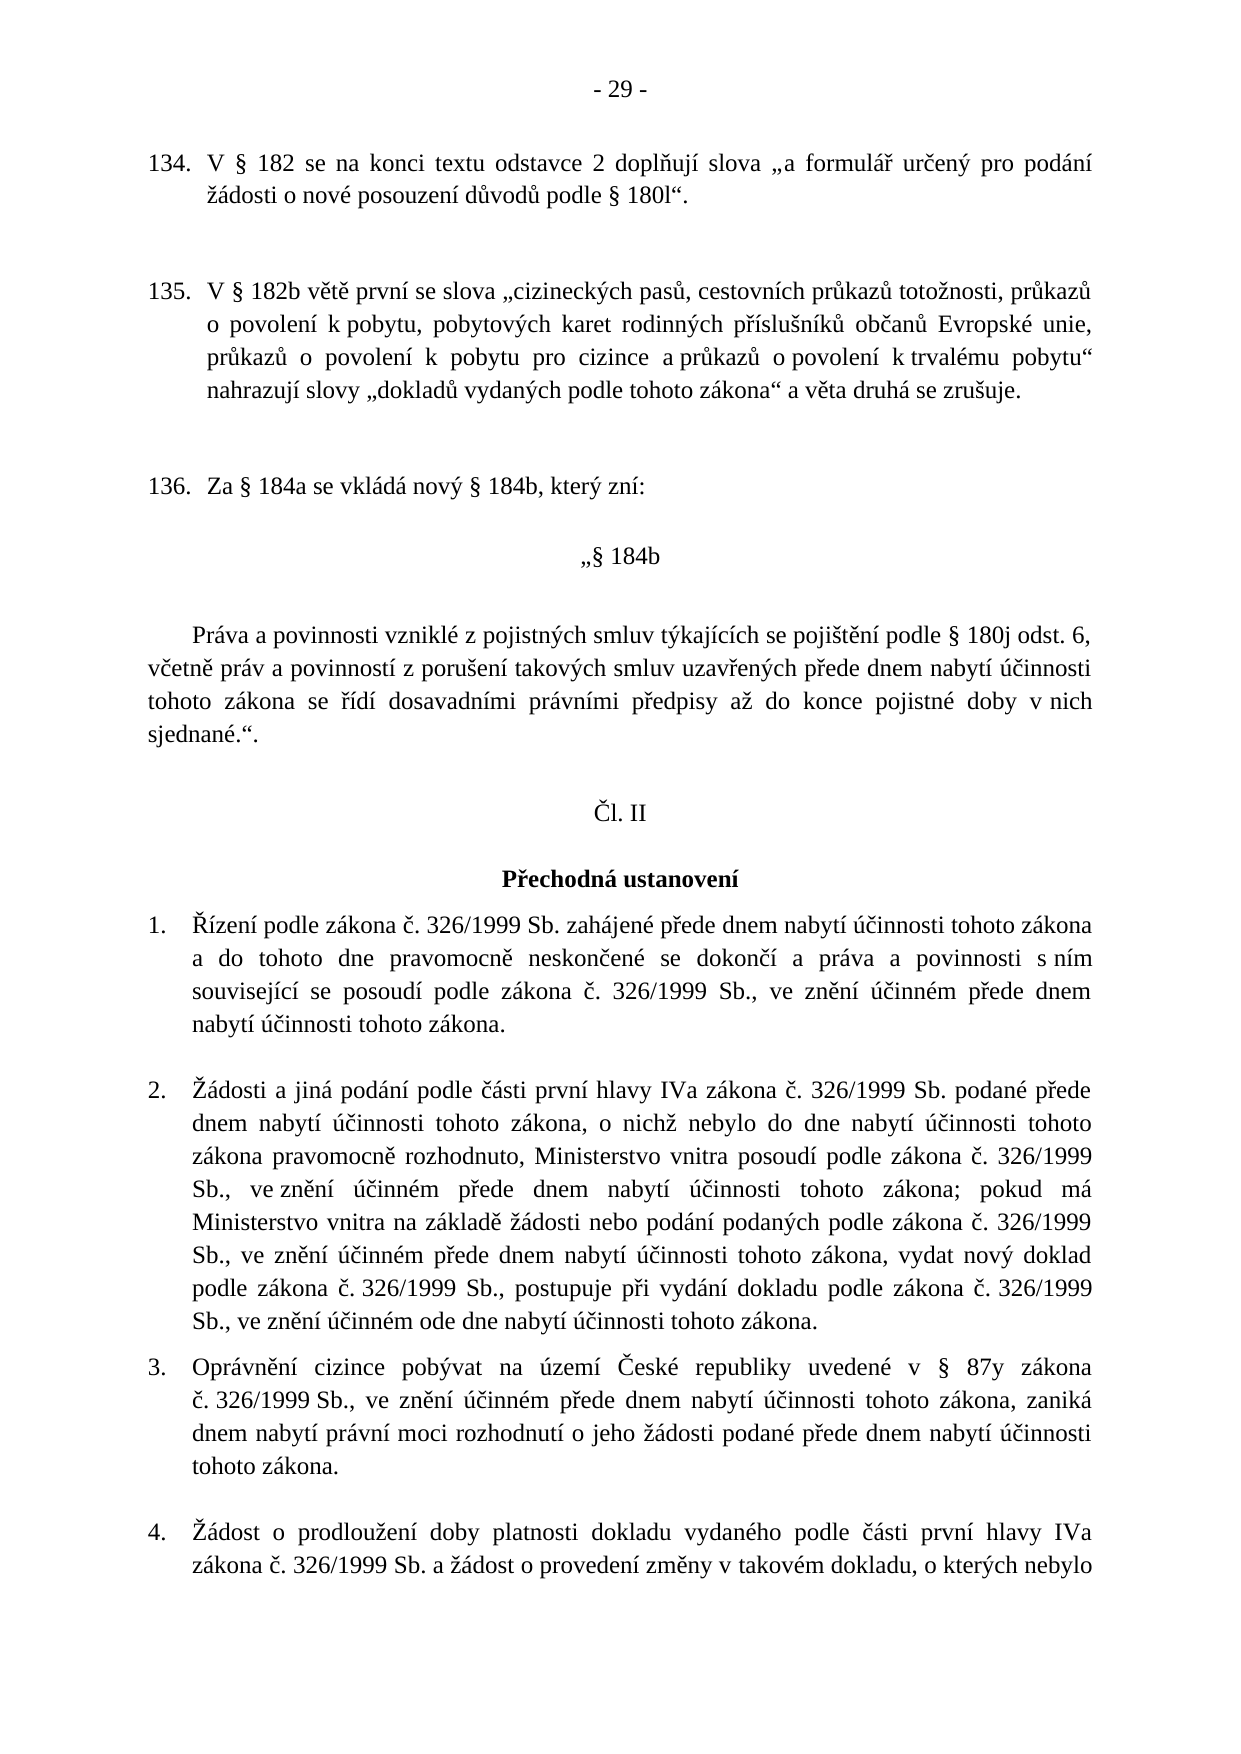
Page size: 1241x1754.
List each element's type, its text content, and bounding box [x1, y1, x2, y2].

list Řízení podle zákona č. 326/1999 Sb. zahájené přede dnem nabytí účinnosti tohoto zákona a do tohoto dne pravomocně neskončené se dokončí a práva a povinnosti s ním související se posoudí podle zákona č. 326/1999 Sb., ve znění účinném přede dnem nabytí účinnosti tohoto zákona. [148, 910, 1093, 1038]
text Čl. II [148, 798, 1093, 827]
list Žádosti a jiná podání podle části první hlavy IVa zákona č. 326/1999 Sb. podané přede dnem nabytí účinnosti tohoto zákona, o nichž nebylo do dne nabytí účinnosti tohoto zákona pravomocně rozhodnuto, Ministerstvo vnitra posoudí podle zákona č. 326/1999 Sb., ve znění účinném přede dnem nabytí účinnosti tohoto zákona; pokud má Ministerstvo vnitra na základě žádosti nebo podání podaných podle zákona č. 326/1999 Sb., ve znění účinném přede dnem nabytí účinnosti tohoto zákona, vydat nový doklad podle zákona č. 326/1999 Sb., postupuje při vydání dokladu podle zákona č. 326/1999 Sb., ve znění účinném ode dne nabytí účinnosti tohoto zákona. [148, 1075, 1093, 1335]
text V § 182b větě první se slova „cizineckých pasů, cestovních průkazů totožnosti, průkazů o povolení k pobytu, pobytových karet rodinných příslušníků občanů Evropské unie, průkazů o povolení k pobytu pro cizince a průkazů o povolení k trvalému pobytu“ nahrazují slovy „dokladů vydaných podle tohoto zákona“ a věta druhá se zrušuje. [148, 276, 1093, 404]
text Práva a povinnosti vzniklé z pojistných smluv týkajících se pojištění podle § 180j odst. 6, včetně práv a povinností z porušení takových smluv uzavřených přede dnem nabytí účinnosti tohoto zákona se řídí dosavadními právními předpisy až do konce pojistné doby v nich sjednané.“. [148, 620, 1093, 748]
text Za § 184a se vkládá nový § 184b, který zní: [148, 471, 1093, 499]
text Přechodná ustanovení [148, 864, 1093, 893]
text V § 182 se na konci textu odstavce 2 doplňují slova „a formulář určený pro podání žádosti o nové posouzení důvodů podle § 180l“. [148, 148, 1093, 209]
list Oprávnění cizince pobývat na území České republiky uvedené v § 87y zákona č. 326/1999 Sb., ve znění účinném přede dnem nabytí účinnosti tohoto zákona, zaniká dnem nabytí právní moci rozhodnutí o jeho žádosti podané přede dnem nabytí účinnosti tohoto zákona. [148, 1352, 1093, 1480]
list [148, 1517, 1093, 1579]
text „§ 184b [148, 541, 1093, 570]
